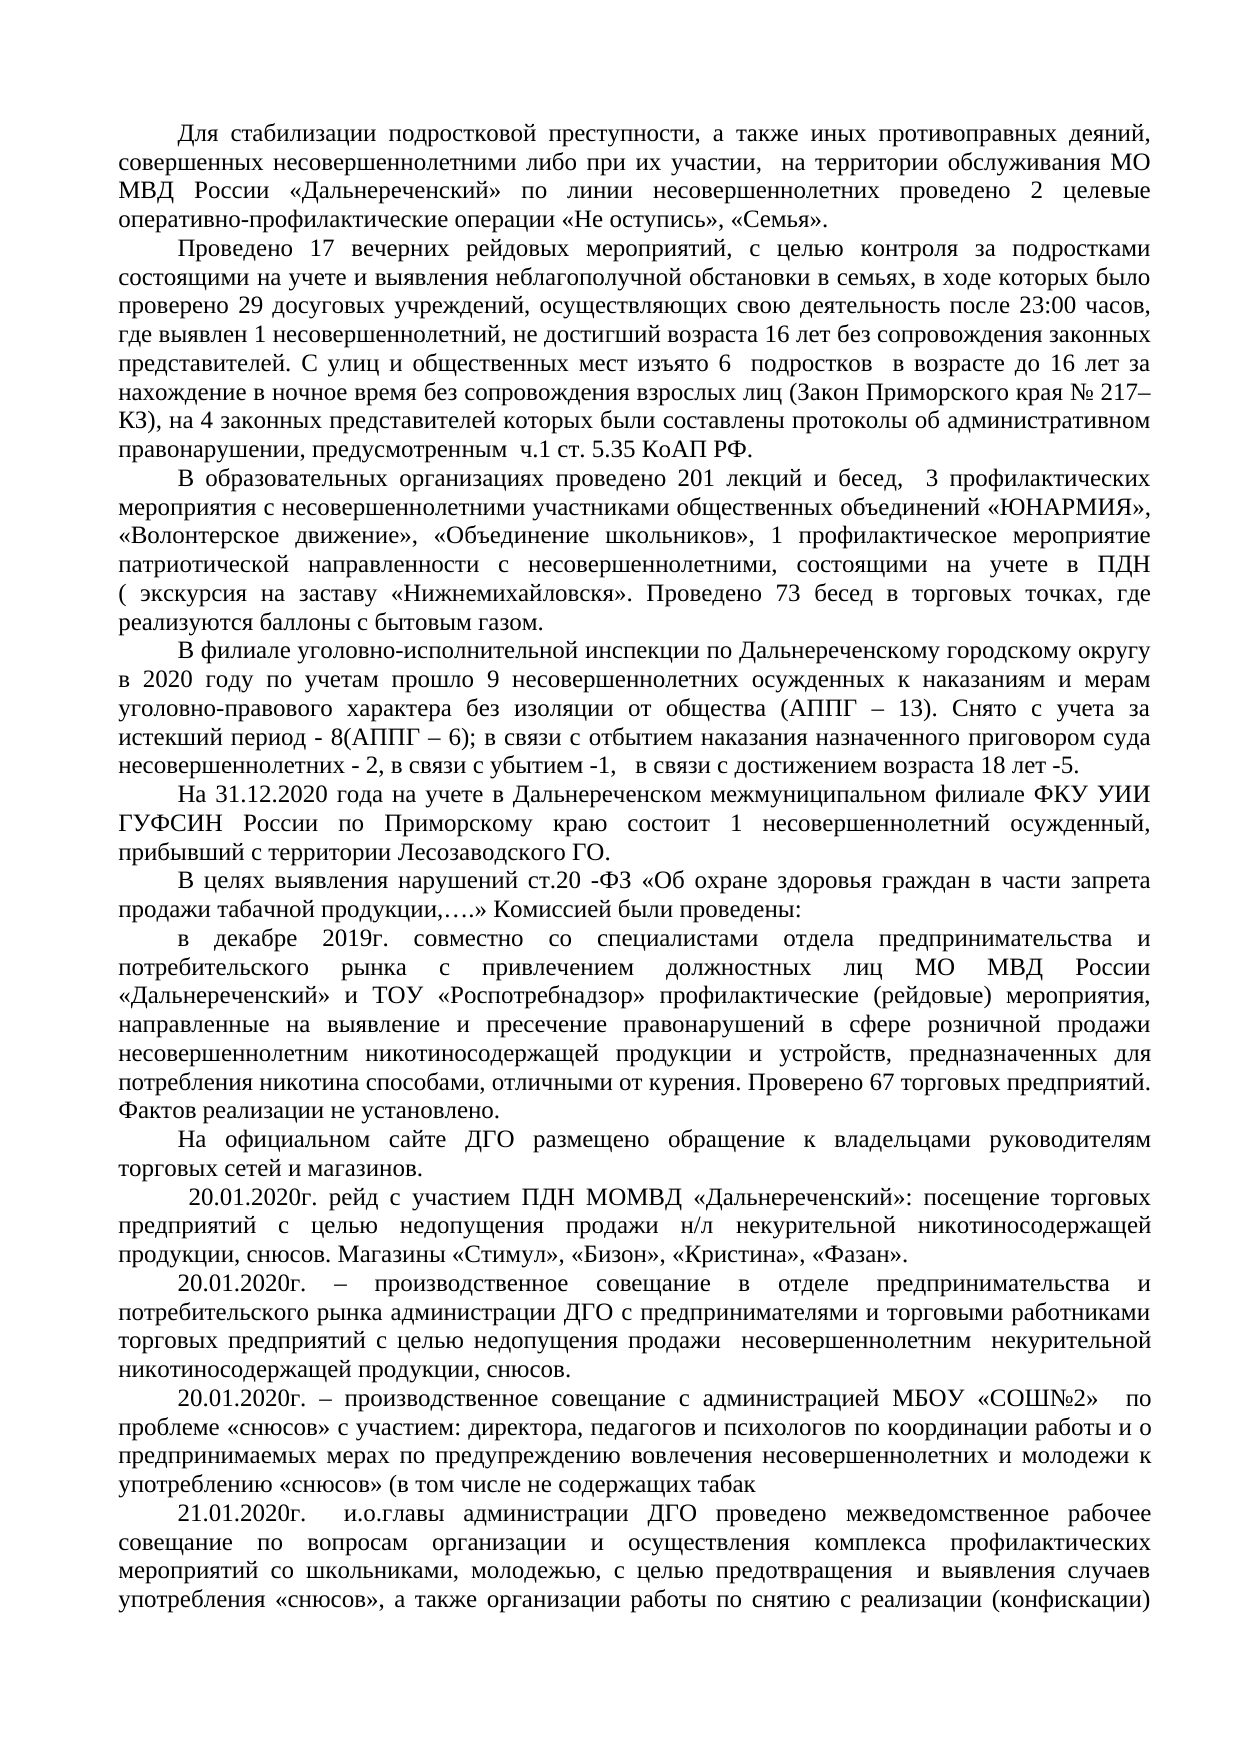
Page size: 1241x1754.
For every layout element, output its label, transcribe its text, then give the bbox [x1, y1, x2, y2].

text в декабре 2019г. совместно со специалистами отдела предпринимательства и потребительского рынка с привлечением должностных лиц МО МВД России «Дальнереченский» и ТОУ «Роспотребнадзор» профилактические (рейдовые) мероприятия, направленные на выявление и пресечение правонарушений в сфере розничной продажи несовершеннолетним никотиносодержащей продукции и устройств, предназначенных для потребления никотина способами, отличными от курения. Проверено 67 торговых предприятий. Фактов реализации не установлено. [118, 923, 1152, 1124]
text 20.01.2020г. – производственное совещание с администрацией МБОУ «СОШ№2» по проблеме «снюсов» с участием: директора, педагогов и психологов по координации работы и о предпринимаемых мерах по предупреждению вовлечения несовершеннолетних и молодежи к употреблению «снюсов» (в том числе не содержащих табак [118, 1383, 1152, 1498]
text Проведено 17 вечерних рейдовых мероприятий, с целью контроля за подростками состоящими на учете и выявления неблагополучной обстановки в семьях, в ходе которых было проверено 29 досуговых учреждений, осуществляющих свою деятельность после 23:00 часов, где выявлен 1 несовершеннолетний, не достигший возраста 16 лет без сопровождения законных представителей. С улиц и общественных мест изъято 6 подростков в возрасте до 16 лет за нахождение в ночное время без сопровождения взрослых лиц (Закон Приморского края № 217– КЗ), на 4 законных представителей которых были составлены протоколы об административном правонарушении, предусмотренным ч.1 ст. 5.35 КоАП РФ. [118, 233, 1152, 463]
text В филиале уголовно-исполнительной инспекции по Дальнереченскому городскому округу в 2020 году по учетам прошло 9 несовершеннолетних осужденных к наказаниям и мерам уголовно-правового характера без изоляции от общества (АППГ – 13). Снято с учета за истекший период - 8(АППГ – 6); в связи с отбытием наказания назначенного приговором суда несовершеннолетних - 2, в связи с убытием -1, в связи с достижением возраста 18 лет -5. [118, 636, 1152, 779]
text Для стабилизации подростковой преступности, а также иных противоправных деяний, совершенных несовершеннолетними либо при их участии, на территории обслуживания МО МВД России «Дальнереченский» по линии несовершеннолетних проведено 2 целевые оперативно-профилактические операции «Не оступись», «Семья». [118, 118, 1152, 233]
text 20.01.2020г. рейд с участием ПДН МОМВД «Дальнереченский»: посещение торговых предприятий с целью недопущения продажи н/л некурительной никотиносодержащей продукции, снюсов. Магазины «Стимул», «Бизон», «Кристина», «Фазан». [118, 1182, 1152, 1268]
text В образовательных организациях проведено 201 лекций и бесед, 3 профилактических мероприятия с несовершеннолетними участниками общественных объединений «ЮНАРМИЯ», «Волонтерское движение», «Объединение школьников», 1 профилактическое мероприятие патриотической направленности с несовершеннолетними, состоящими на учете в ПДН ( экскурсия на заставу «Нижнемихайловскя». Проведено 73 бесед в торговых точках, где реализуются баллоны с бытовым газом. [118, 463, 1152, 636]
text На официальном сайте ДГО размещено обращение к владельцами руководителям торговых сетей и магазинов. [118, 1124, 1152, 1182]
text В целях выявления нарушений ст.20 -ФЗ «Об охране здоровья граждан в части запрета продажи табачной продукции,….» Комиссией были проведены: [118, 866, 1152, 923]
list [118, 1498, 1152, 1613]
text 20.01.2020г. – производственное совещание в отделе предпринимательства и потребительского рынка администрации ДГО с предпринимателями и торговыми работниками торговых предприятий с целью недопущения продажи несовершеннолетним некурительной никотиносодержащей продукции, снюсов. [118, 1268, 1152, 1383]
text На 31.12.2020 года на учете в Дальнереченском межмуниципальном филиале ФКУ УИИ ГУФСИН России по Приморскому краю состоит 1 несовершеннолетний осужденный, прибывший с территории Лесозаводского ГО. [118, 779, 1152, 866]
